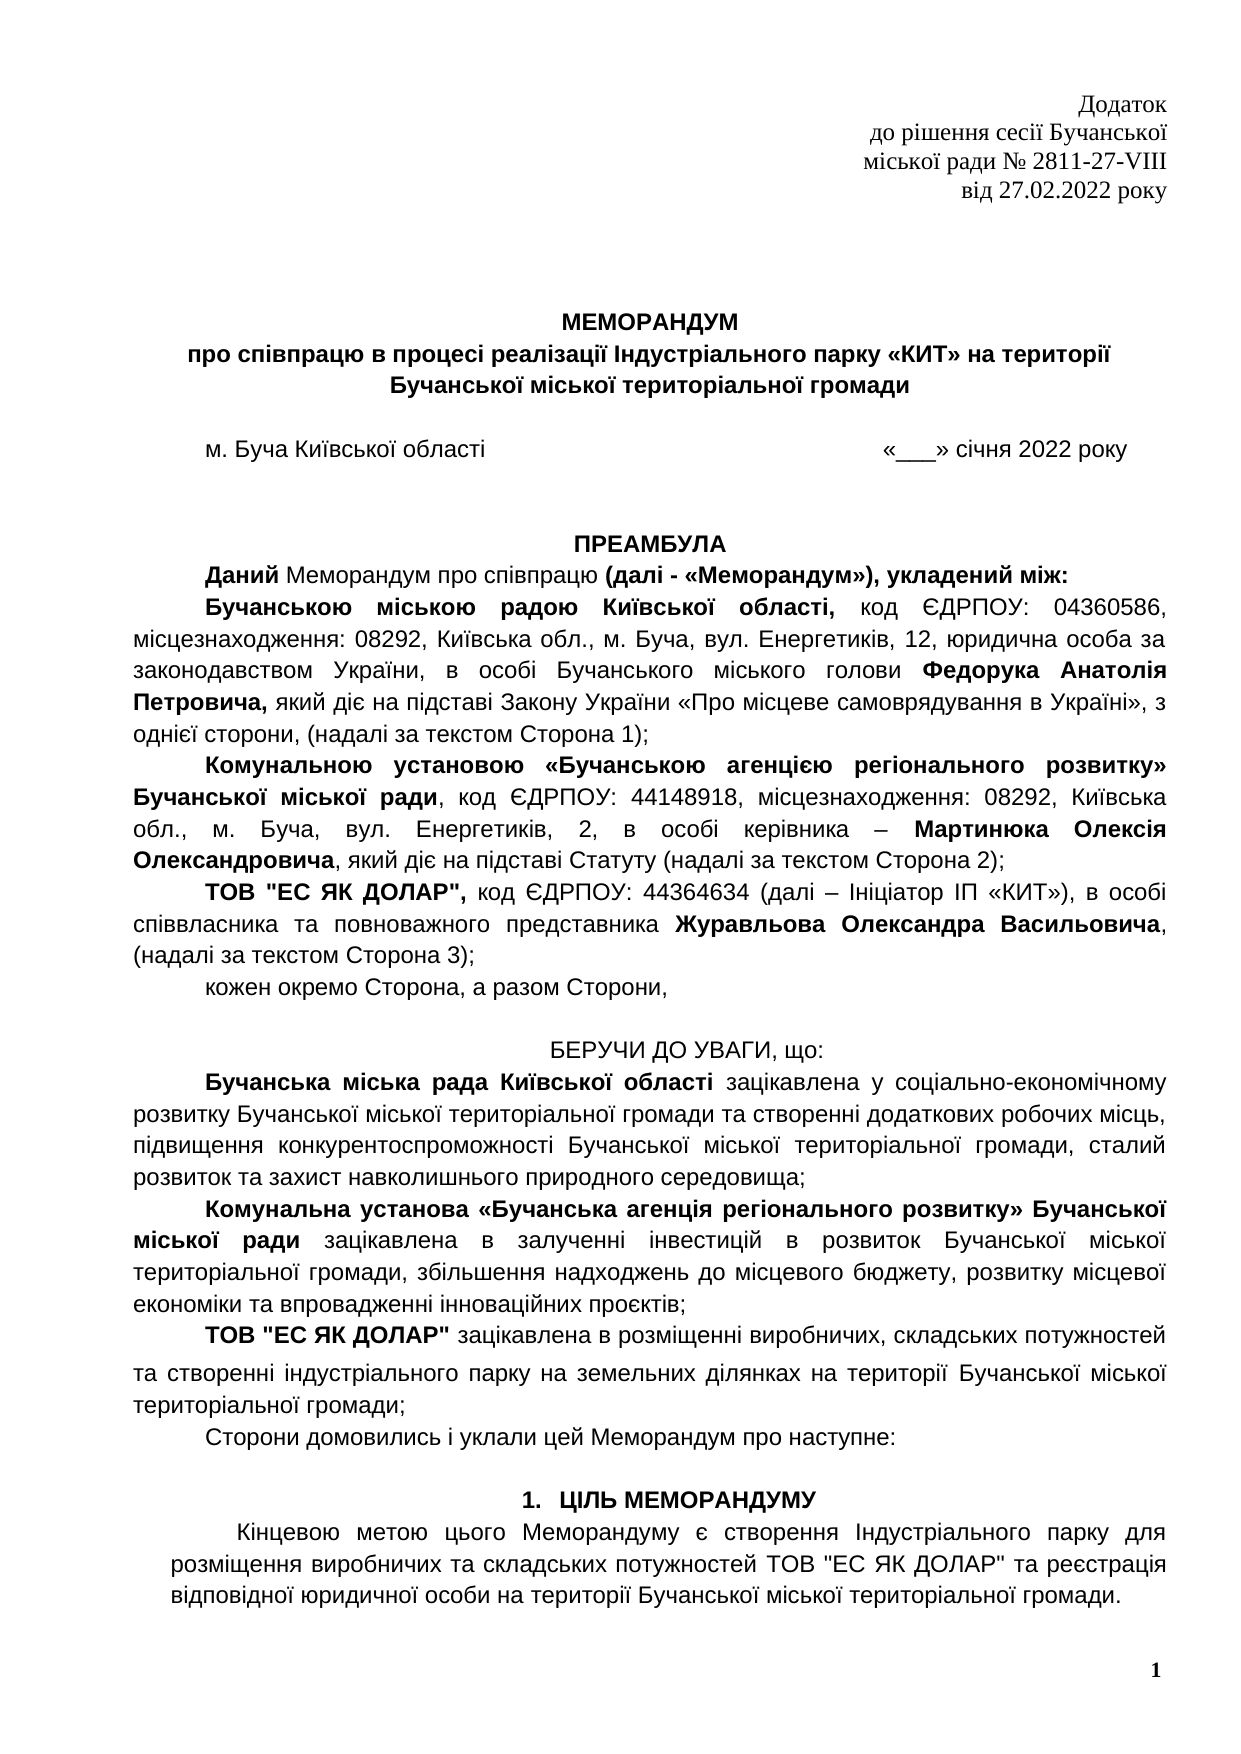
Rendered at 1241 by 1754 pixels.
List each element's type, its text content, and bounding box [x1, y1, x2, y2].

text ТОВ "ЕС ЯК ДОЛАР", код ЄДРПОУ: 44364634 (далі – Ініціатор ІП «КИТ»), в особі співвласника та повноважного представника Журавльова Олександра Васильовича, (надалі за текстом Сторона 3); [133, 878, 1167, 969]
text Бучанською міською радою Київської області, код ЄДРПОУ: 04360586, місцезнаходження: 08292, Київська обл., м. Буча, вул. Енергетиків, 12, юридична особа за законодавством України, в особі Бучанського міського голови Федорука Анатолія Петровича, який діє на підставі Закону України «Про місцеве самоврядування в Україні», з однієї сторони, (надалі за текстом Сторона 1); [133, 593, 1167, 747]
text МЕМОРАНДУМ [133, 308, 1167, 335]
text Комунальною установою «Бучанською агенцією регіонального розвитку» Бучанської міської ради, код ЄДРПОУ: 44148918, місцезнаходження: 08292, Київська обл., м. Буча, вул. Енергетиків, 2, в особі керівника – Мартинюка Олексія Олександровича, який діє на підставі Статуту (надалі за текстом Сторона 2); [133, 751, 1167, 874]
text міської ради № 2811-27-VIIІ [133, 146, 1167, 175]
text від 27.02.2022 року [133, 175, 1167, 204]
text ПРЕАМБУЛА [133, 529, 1167, 557]
text про співпрацю в процесі реалізації Індустріального парку «КИТ» на території Бучанської міської територіальної громади [131, 339, 1167, 399]
text БЕРУЧИ ДО УВАГИ, що: [135, 1036, 1167, 1064]
text до рішення сесії Бучанської [133, 117, 1167, 146]
text ТОВ "ЕС ЯК ДОЛАР" зацікавлена в розміщенні виробничих, складських потужностей та створенні індустріального парку на земельних ділянках на території Бучанської міської територіальної громади; [133, 1321, 1167, 1419]
text Додаток [133, 89, 1167, 117]
text м. Буча Київської області «___» січня 2022 року [133, 434, 1167, 462]
text Комунальна установа «Бучанська агенція регіонального розвитку» Бучанської міської ради зацікавлена в залученні інвестицій в розвиток Бучанської міської територіальної громади, збільшення надходжень до місцевого бюджету, розвитку місцевої економіки та впровадженні інноваційних проєктів; [133, 1194, 1167, 1317]
text Даний Меморандум про співпрацю (далі - «Меморандум»), укладений між: [133, 561, 1167, 589]
text Бучанська міська рада Київської області зацікавлена у соціально-економічному розвитку Бучанської міської територіальної громади та створенні додаткових робочих місць, підвищення конкурентоспроможності Бучанської міської територіальної громади, сталий розвиток та захист навколишнього природного середовища; [133, 1068, 1167, 1190]
text Кінцевою метою цього Меморандуму є створення Індустріального парку для розміщення виробничих та складських потужностей ТОВ "ЕС ЯК ДОЛАР" та реєстрація відповідної юридичної особи на території Бучанської міської територіальної громади. [170, 1518, 1167, 1609]
list ЦІЛЬ МЕМОРАНДУМУ [170, 1486, 1167, 1514]
text Сторони домовились і уклали цей Меморандум про наступне: [133, 1423, 1167, 1451]
text кожен окремо Сторона, а разом Сторони, [133, 973, 1167, 1000]
